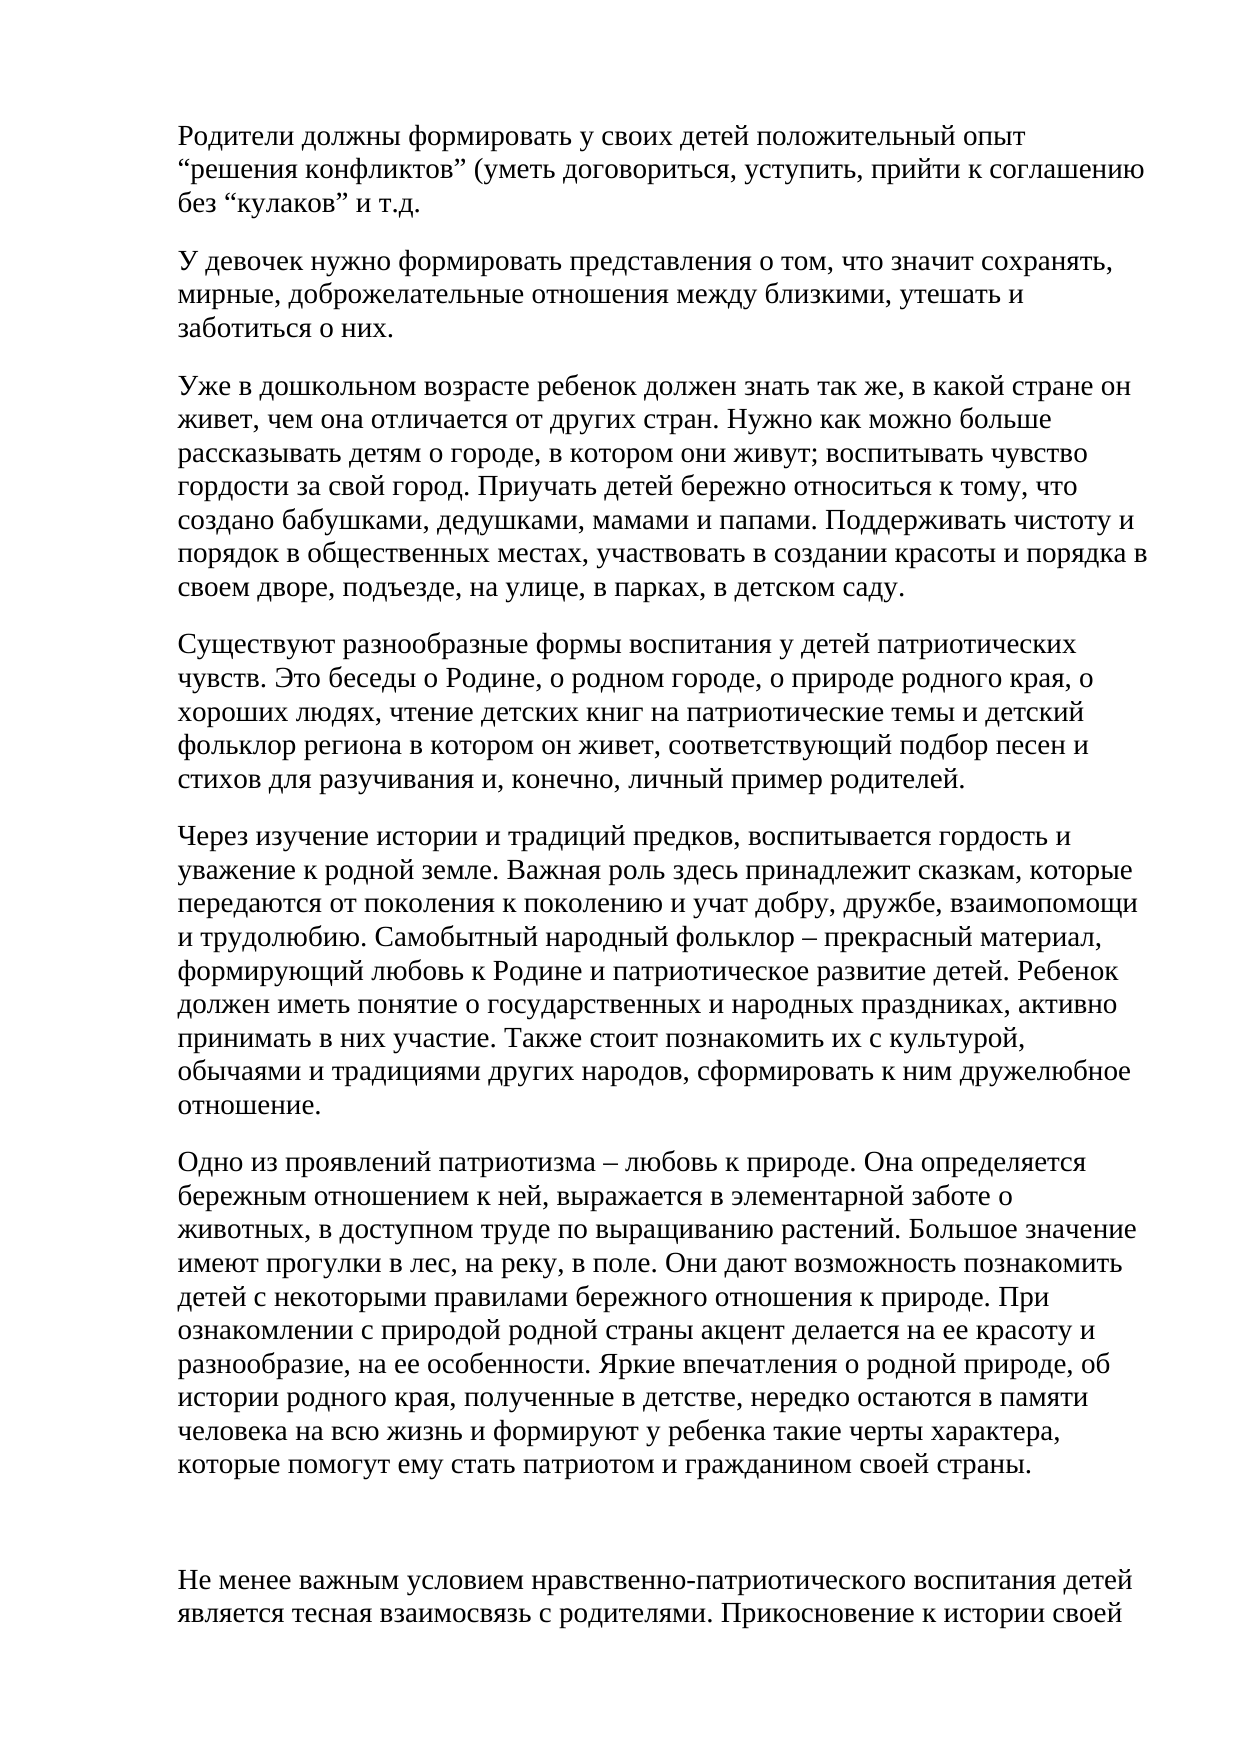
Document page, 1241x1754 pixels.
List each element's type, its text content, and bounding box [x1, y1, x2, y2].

text У девочек нужно формировать представления о том, что значит сохранять, мирные, доброжелательные отношения между близкими, утешать и заботиться о них. [177, 243, 1152, 343]
text Родители должны формировать у своих детей положительный опыт “решения конфликтов” (уметь договориться, уступить, прийти к соглашению без “кулаков” и т.д. [177, 118, 1152, 219]
text Уже в дошкольном возрасте ребенок должен знать так же, в какой стране он живет, чем она отличается от других стран. Нужно как можно больше рассказывать детям о городе, в котором они живут; воспитывать чувство гордости за свой город. Приучать детей бережно относиться к тому, что создано бабушками, дедушками, мамами и папами. Поддерживать чистоту и порядок в общественных местах, участвовать в создании красоты и порядка в своем дворе, подъезде, на улице, в парках, в детском саду. [177, 368, 1152, 602]
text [177, 1562, 1152, 1629]
text Через изучение истории и традиций предков, воспитывается гордость и уважение к родной земле. Важная роль здесь принадлежит сказкам, которые передаются от поколения к поколению и учат добру, дружбе, взаимопомощи и трудолюбию. Самобытный народный фольклор – прекрасный материал, формирующий любовь к Родине и патриотическое развитие детей. Ребенок должен иметь понятие о государственных и народных праздниках, активно принимать в них участие. Также стоит познакомить их с культурой, обычаями и традициями других народов, сформировать к ним дружелюбное отношение. [177, 818, 1152, 1120]
text Одно из проявлений патриотизма – любовь к природе. Она определяется бережным отношением к ней, выражается в элементарной заботе о животных, в доступном труде по выращиванию растений. Большое значение имеют прогулки в лес, на реку, в поле. Они дают возможность познакомить детей с некоторыми правилами бережного отношения к природе. При ознакомлении с природой родной страны акцент делается на ее красоту и разнообразие, на ее особенности. Яркие впечатления о родной природе, об истории родного края, полученные в детстве, нередко остаются в памяти человека на всю жизнь и формируют у ребенка такие черты характера, которые помогут ему стать патриотом и гражданином своей страны. [177, 1144, 1152, 1480]
text Существуют разнообразные формы воспитания у детей патриотических чувств. Это беседы о Родине, о родном городе, о природе родного края, о хороших людях, чтение детских книг на патриотические темы и детский фольклор региона в котором он живет, соответствующий подбор песен и стихов для разучивания и, конечно, личный пример родителей. [177, 627, 1152, 794]
